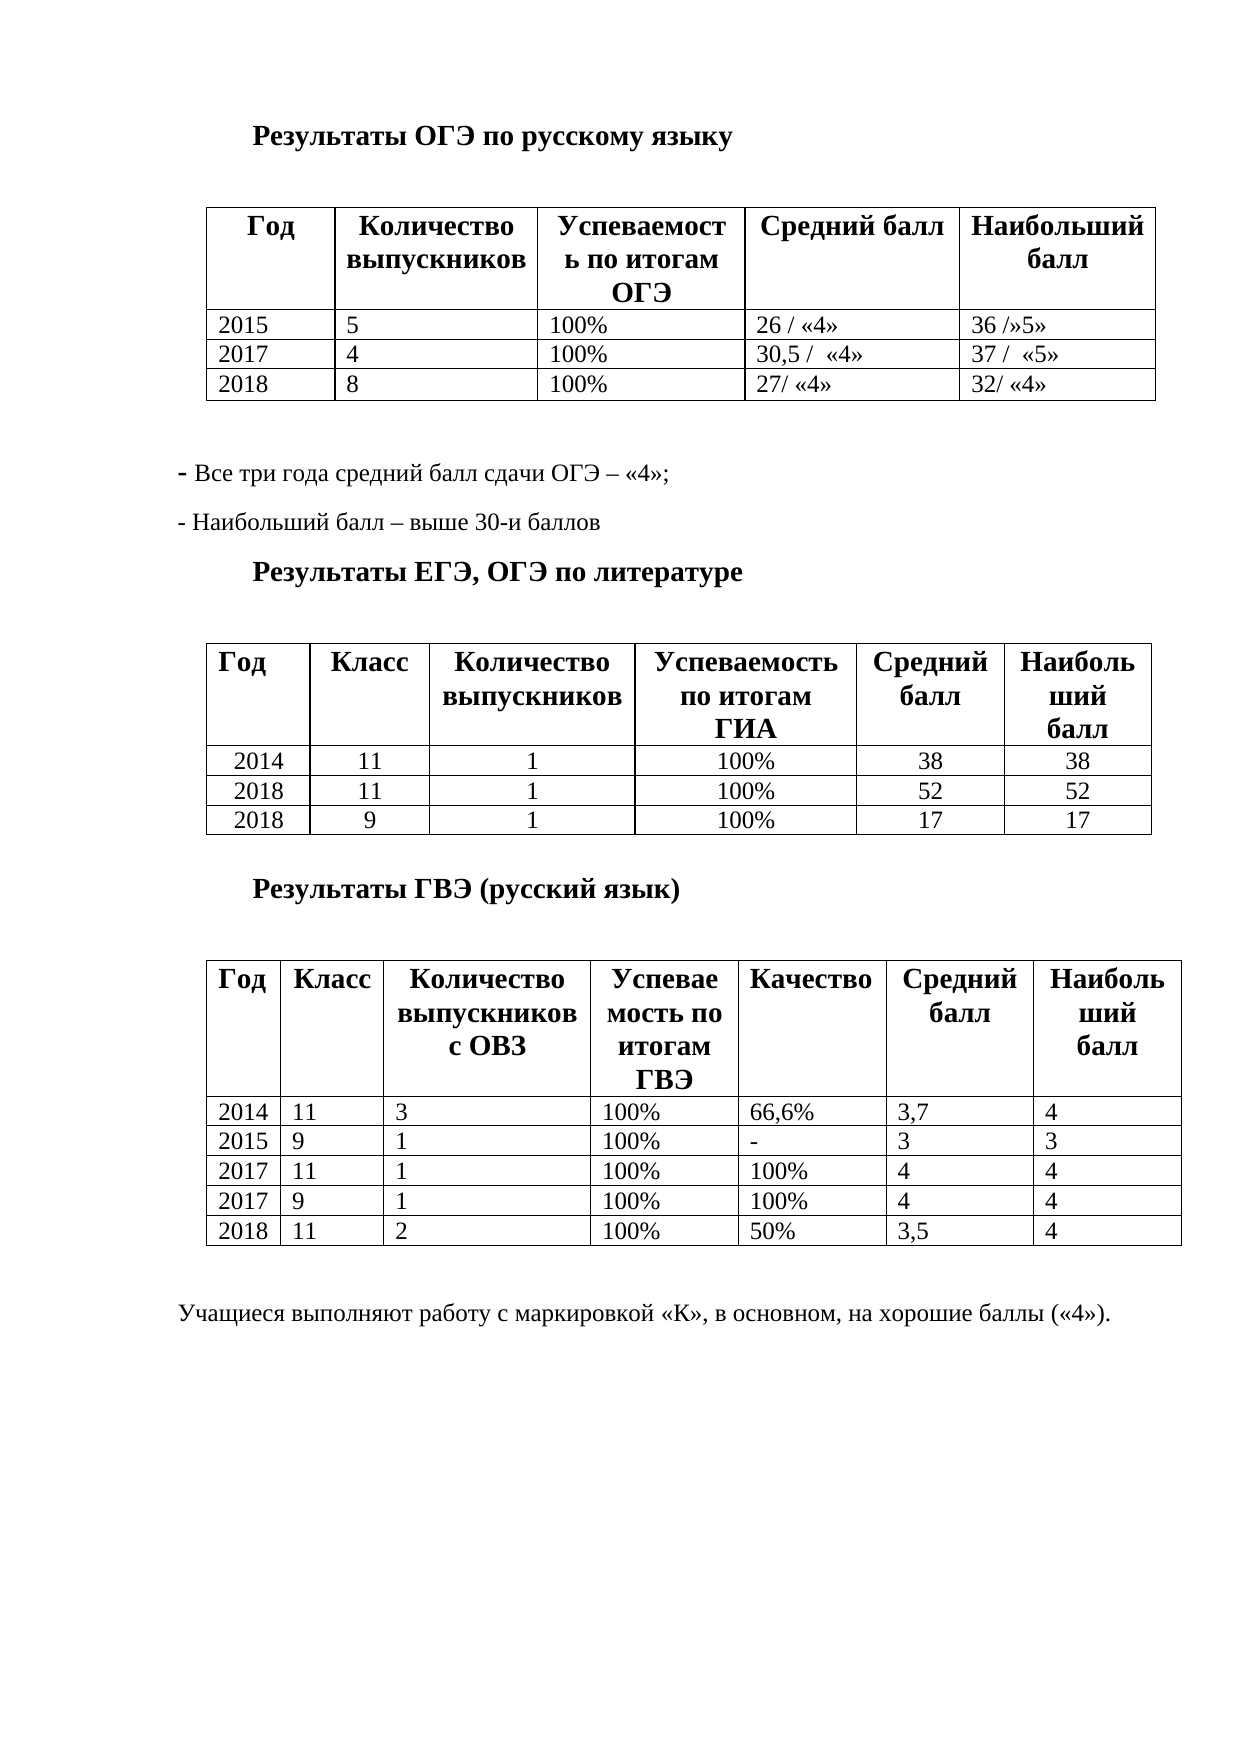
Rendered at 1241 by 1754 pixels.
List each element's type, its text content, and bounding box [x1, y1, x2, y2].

table_cell 2015 [207, 310, 334, 338]
table_cell 100% [538, 340, 744, 368]
table_cell 17 [857, 806, 1004, 834]
table_cell 3 [1034, 1126, 1181, 1155]
table_header Год [207, 644, 309, 745]
table_header Год [207, 208, 334, 309]
table_cell 100% [636, 776, 856, 804]
table_cell 2018 [207, 806, 309, 834]
table_cell 1 [384, 1186, 590, 1215]
table_cell 100% [538, 310, 744, 338]
table_cell 1 [430, 806, 634, 834]
table_cell 3,7 [887, 1097, 1033, 1125]
table_header Успеваемость по итогам ГВЭ [591, 961, 738, 1096]
text Учащиеся выполняют работу с маркировкой «К», в основном, на хорошие баллы («4»). [177, 1298, 1152, 1327]
table_cell 36 /»5» [960, 310, 1155, 338]
table_cell 4 [336, 340, 537, 368]
table_cell 4 [1034, 1156, 1181, 1185]
table_cell 38 [1005, 746, 1151, 775]
table_header Класс [311, 644, 429, 745]
table_cell 100% [636, 746, 856, 775]
table_cell 100% [739, 1156, 886, 1185]
table_cell 5 [336, 310, 537, 338]
table_cell 4 [1034, 1216, 1181, 1244]
table_cell 9 [281, 1126, 383, 1155]
table_header Класс [281, 961, 383, 1096]
table_cell 100% [591, 1126, 738, 1155]
table_cell 100% [538, 369, 744, 400]
table_cell 4 [1034, 1186, 1181, 1215]
table_cell 1 [430, 776, 634, 804]
table_cell 38 [857, 746, 1004, 775]
table_cell 2017 [207, 1156, 280, 1185]
table_cell 9 [281, 1186, 383, 1215]
table_cell 8 [336, 369, 537, 400]
table_cell 2018 [207, 369, 334, 400]
table_cell 1 [384, 1126, 590, 1155]
table_cell 50% [739, 1216, 886, 1244]
table_cell 100% [591, 1156, 738, 1185]
table_header Количество выпускников [430, 644, 634, 745]
text - Наибольший балл – выше 30-и баллов [177, 507, 1152, 535]
table_cell 30,5 / «4» [746, 340, 959, 368]
table_cell 4 [1034, 1097, 1181, 1125]
table_header Успеваемость по итогам ОГЭ [538, 208, 744, 309]
table_cell 1 [430, 746, 634, 775]
table_cell 100% [591, 1186, 738, 1215]
table_header Наибольший балл [960, 208, 1155, 309]
table_cell 27/ «4» [746, 369, 959, 400]
table_cell 32/ «4» [960, 369, 1155, 400]
table_header Средний балл [746, 208, 959, 309]
table_header Количество выпускников с ОВЗ [384, 961, 590, 1096]
list Результаты ГВЭ (русский язык) [252, 871, 1152, 905]
table_cell 100% [636, 806, 856, 834]
text - Все три года средний балл сдачи ОГЭ – «4»; [177, 454, 1152, 487]
table_cell 100% [591, 1097, 738, 1125]
table_cell 100% [591, 1216, 738, 1244]
table_header Средний балл [887, 961, 1033, 1096]
table_cell 11 [281, 1156, 383, 1185]
table_cell 2018 [207, 776, 309, 804]
table_header Количество выпускников [336, 208, 537, 309]
table_cell 52 [857, 776, 1004, 804]
table_header Средний балл [857, 644, 1004, 745]
table_cell 3 [887, 1126, 1033, 1155]
table_cell 4 [887, 1186, 1033, 1215]
table_cell 37 / «5» [960, 340, 1155, 368]
table_cell 11 [281, 1216, 383, 1244]
table_cell 17 [1005, 806, 1151, 834]
table_header Качество [739, 961, 886, 1096]
table_cell 2 [384, 1216, 590, 1244]
list Результаты ЕГЭ, ОГЭ по литературе [252, 554, 1152, 588]
table_cell 2018 [207, 1216, 280, 1244]
table_cell 2017 [207, 340, 334, 368]
table_cell 11 [281, 1097, 383, 1125]
table_cell 3 [384, 1097, 590, 1125]
table_cell - [739, 1126, 886, 1155]
table_header Наибольший балл [1005, 644, 1151, 745]
table_header Наибольший балл [1034, 961, 1181, 1096]
table_cell 3,5 [887, 1216, 1033, 1244]
table_cell 2017 [207, 1186, 280, 1215]
table_cell 66,6% [739, 1097, 886, 1125]
table_header Год [207, 961, 280, 1096]
table_cell 26 / «4» [746, 310, 959, 338]
table_cell 11 [311, 776, 429, 804]
table_cell 100% [739, 1186, 886, 1215]
table_cell 2014 [207, 746, 309, 775]
table_cell 9 [311, 806, 429, 834]
table_cell 4 [887, 1156, 1033, 1185]
table_cell 2014 [207, 1097, 280, 1125]
table_header Успеваемость по итогам ГИА [636, 644, 856, 745]
table_cell 11 [311, 746, 429, 775]
list Результаты ОГЭ по русскому языку [252, 118, 1152, 152]
table_cell 1 [384, 1156, 590, 1185]
table_cell 2015 [207, 1126, 280, 1155]
table_cell 52 [1005, 776, 1151, 804]
